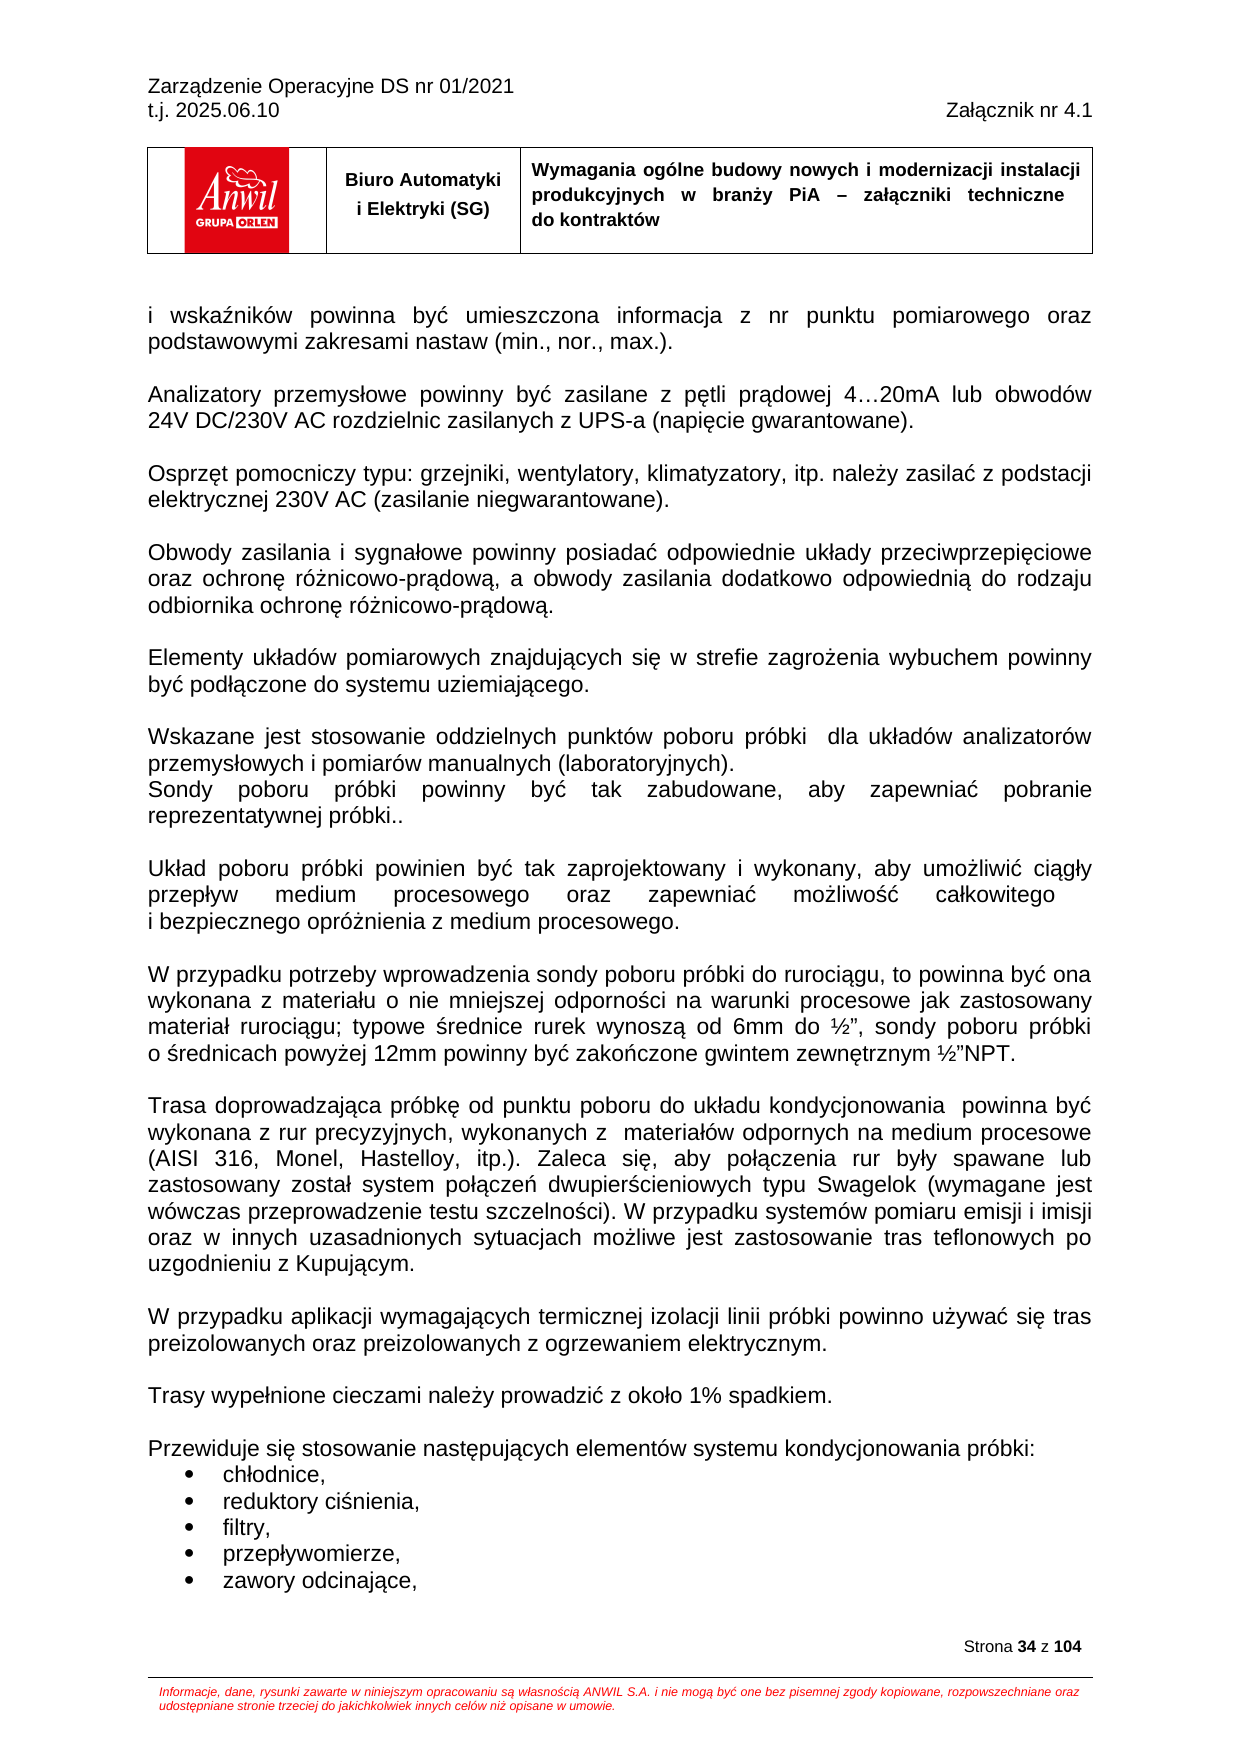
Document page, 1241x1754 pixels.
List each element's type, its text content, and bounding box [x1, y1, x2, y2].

text W przypadku potrzeby wprowadzenia sondy poboru próbki do rurociągu, to powinna być ona wykonana z materiału o nie mniejszej odporności na warunki procesowe jak zastosowany materiał rurociągu; typowe średnice rurek wynoszą od 6mm do ½”, sondy poboru próbki o średnicach powyżej 12mm powinny być zakończone gwintem zewnętrznym ½”NPT. [148, 961, 1092, 1066]
text Elementy układów pomiarowych znajdujących się w strefie zagrożenia wybuchem powinny być podłączone do systemu uziemiającego. [148, 644, 1092, 697]
text Obwody zasilania i sygnałowe powinny posiadać odpowiednie układy przeciwprzepięciowe oraz ochronę różnicowo-prądową, a obwody zasilania dodatkowo odpowiednią do rodzaju odbiornika ochronę różnicowo-prądową. [148, 539, 1092, 618]
text Przewiduje się stosowanie następujących elementów systemu kondycjonowania próbki: [148, 1435, 1092, 1461]
text Analizatory przemysłowe powinny być zasilane z pętli prądowej 4…20mA lub obwodów 24V DC/230V AC rozdzielnic zasilanych z UPS-a (napięcie gwarantowane). [148, 381, 1092, 433]
text Trasy wypełnione cieczami należy prowadzić z około 1% spadkiem. [148, 1382, 1092, 1408]
list przepływomierze, [185, 1540, 1092, 1567]
list reduktory ciśnienia, [185, 1488, 1092, 1514]
text Sondy poboru próbki powinny być tak zabudowane, aby zapewniać pobranie reprezentatywnej próbki.. [148, 776, 1092, 829]
text W przypadku aplikacji wymagających termicznej izolacji linii próbki powinno używać się tras preizolowanych oraz preizolowanych z ogrzewaniem elektrycznym. [148, 1303, 1092, 1356]
picture [184, 147, 290, 253]
list zawory odcinające, [185, 1567, 1092, 1593]
text Układ poboru próbki powinien być tak zaprojektowany i wykonany, aby umożliwić ciągły przepływ medium procesowego oraz zapewniać możliwość całkowitego i bezpiecznego opróżnienia z medium procesowego. [148, 855, 1092, 934]
text Trasa doprowadzająca próbkę od punktu poboru do układu kondycjonowania powinna być wykonana z rur precyzyjnych, wykonanych z materiałów odpornych na medium procesowe (AISI 316, Monel, Hastelloy, itp.). Zaleca się, aby połączenia rur były spawane lub zastosowany został system połączeń dwupierścieniowych typu Swagelok (wymagane jest wówczas przeprowadzenie testu szczelności). W przypadku systemów pomiaru emisji i imisji oraz w innych uzasadnionych sytuacjach możliwe jest zastosowanie tras teflonowych po uzgodnieniu z Kupującym. [148, 1092, 1092, 1277]
text Wskazane jest stosowanie oddzielnych punktów poboru próbki dla układów analizatorów przemysłowych i pomiarów manualnych (laboratoryjnych). [148, 723, 1092, 776]
list filtry, [185, 1514, 1092, 1540]
text Osprzęt pomocniczy typu: grzejniki, wentylatory, klimatyzatory, itp. należy zasilać z podstacji elektrycznej 230V AC (zasilanie niegwarantowane). [148, 460, 1092, 512]
list chłodnice, [185, 1461, 1092, 1488]
